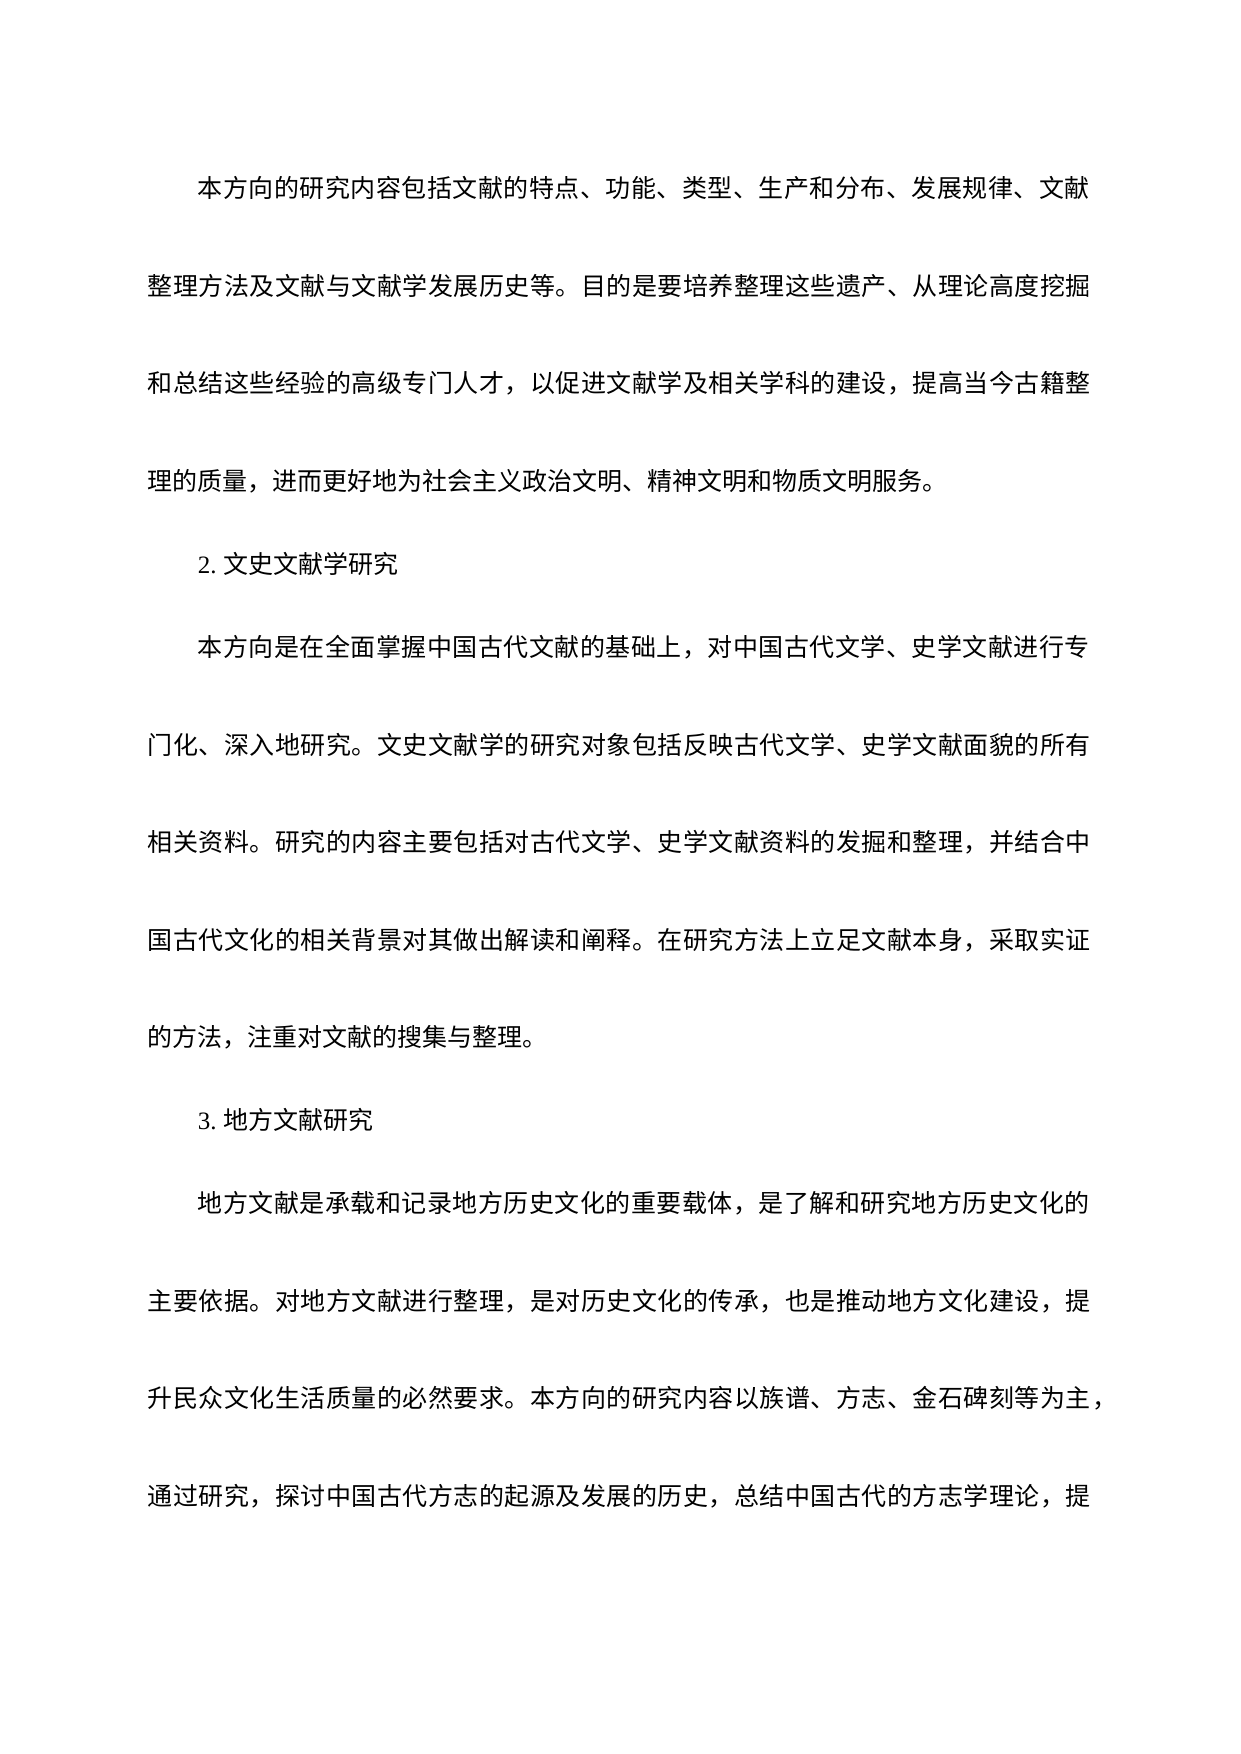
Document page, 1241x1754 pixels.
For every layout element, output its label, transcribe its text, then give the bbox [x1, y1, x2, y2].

text 3. 地方文献研究 [148, 1086, 1092, 1151]
text 本方向的研究内容包括文献的特点、功能、类型、生产和分布、发展规律、文献整理方法及文献与文献学发展历史等。目的是要培养整理这些遗产、从理论高度挖掘和总结这些经验的高级专门人才，以促进文献学及相关学科的建设，提高当今古籍整理的质量，进而更好地为社会主义政治文明、精神文明和物质文明服务。 [148, 154, 1092, 512]
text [148, 1169, 1092, 1527]
text 本方向是在全面掌握中国古代文献的基础上，对中国古代文学、史学文献进行专门化、深入地研究。文史文献学的研究对象包括反映古代文学、史学文献面貌的所有相关资料。研究的内容主要包括对古代文学、史学文献资料的发掘和整理，并结合中国古代文化的相关背景对其做出解读和阐释。在研究方法上立足文献本身，采取实证的方法，注重对文献的搜集与整理。 [148, 613, 1092, 1068]
text 2. 文史文献学研究 [148, 530, 1092, 595]
